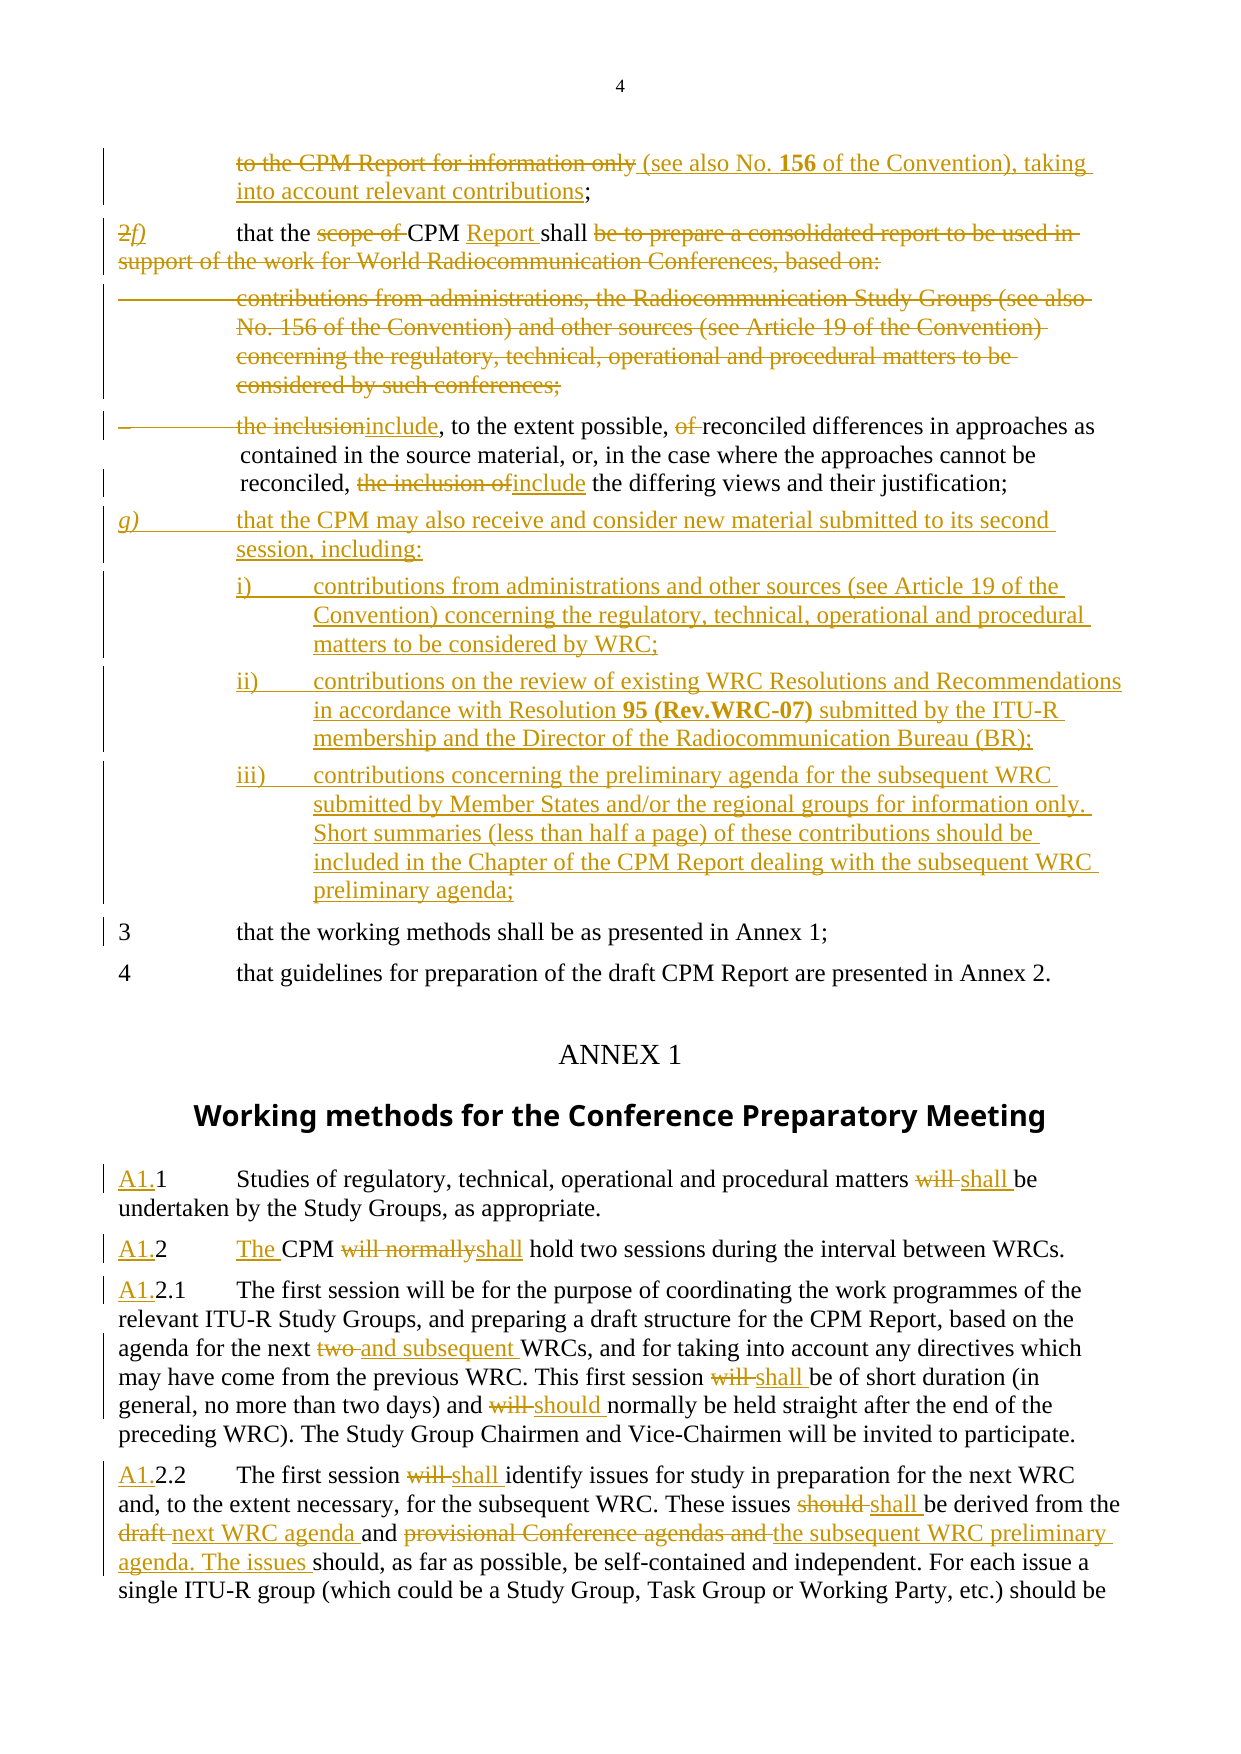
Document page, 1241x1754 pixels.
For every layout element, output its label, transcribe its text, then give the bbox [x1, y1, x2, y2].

text 1 Studies of regulatory, technical, operational and procedural matters be undertaken by the Study Groups, as appropriate. [118, 1164, 1122, 1222]
title Working methods for the Conference Preparatory Meeting [118, 1095, 1122, 1135]
text 4 that guidelines for preparation of the draft CPM Report are presented in Annex 2. [118, 958, 1122, 987]
text that the CPM shall [118, 218, 1122, 275]
text , to the extent possible, reconciled differences in approaches as contained in the source material, or, in the case where the approaches cannot be reconciled, the differing views and their justification; [118, 411, 1122, 497]
text Annex 1 [118, 1037, 1122, 1070]
text 2.1 The first session will be for the purpose of coordinating the work programmes of the relevant ITU-R Study Groups, and preparing a draft structure for the CPM Report, based on the agenda for the next WRCs, and for taking into account any directives which may have come from the previous WRC. This first session be of short duration (in general, no more than two days) and normally be held straight after the end of the preceding WRC). The Study Group Chairmen and Vice-Chairmen will be invited to participate. [118, 1276, 1122, 1448]
text 3 that the working methods shall be as presented in Annex 1; [118, 917, 1122, 946]
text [118, 148, 1122, 205]
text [118, 1461, 1122, 1604]
text 2 CPM hold two sessions during the interval between WRCs. [118, 1234, 1122, 1263]
